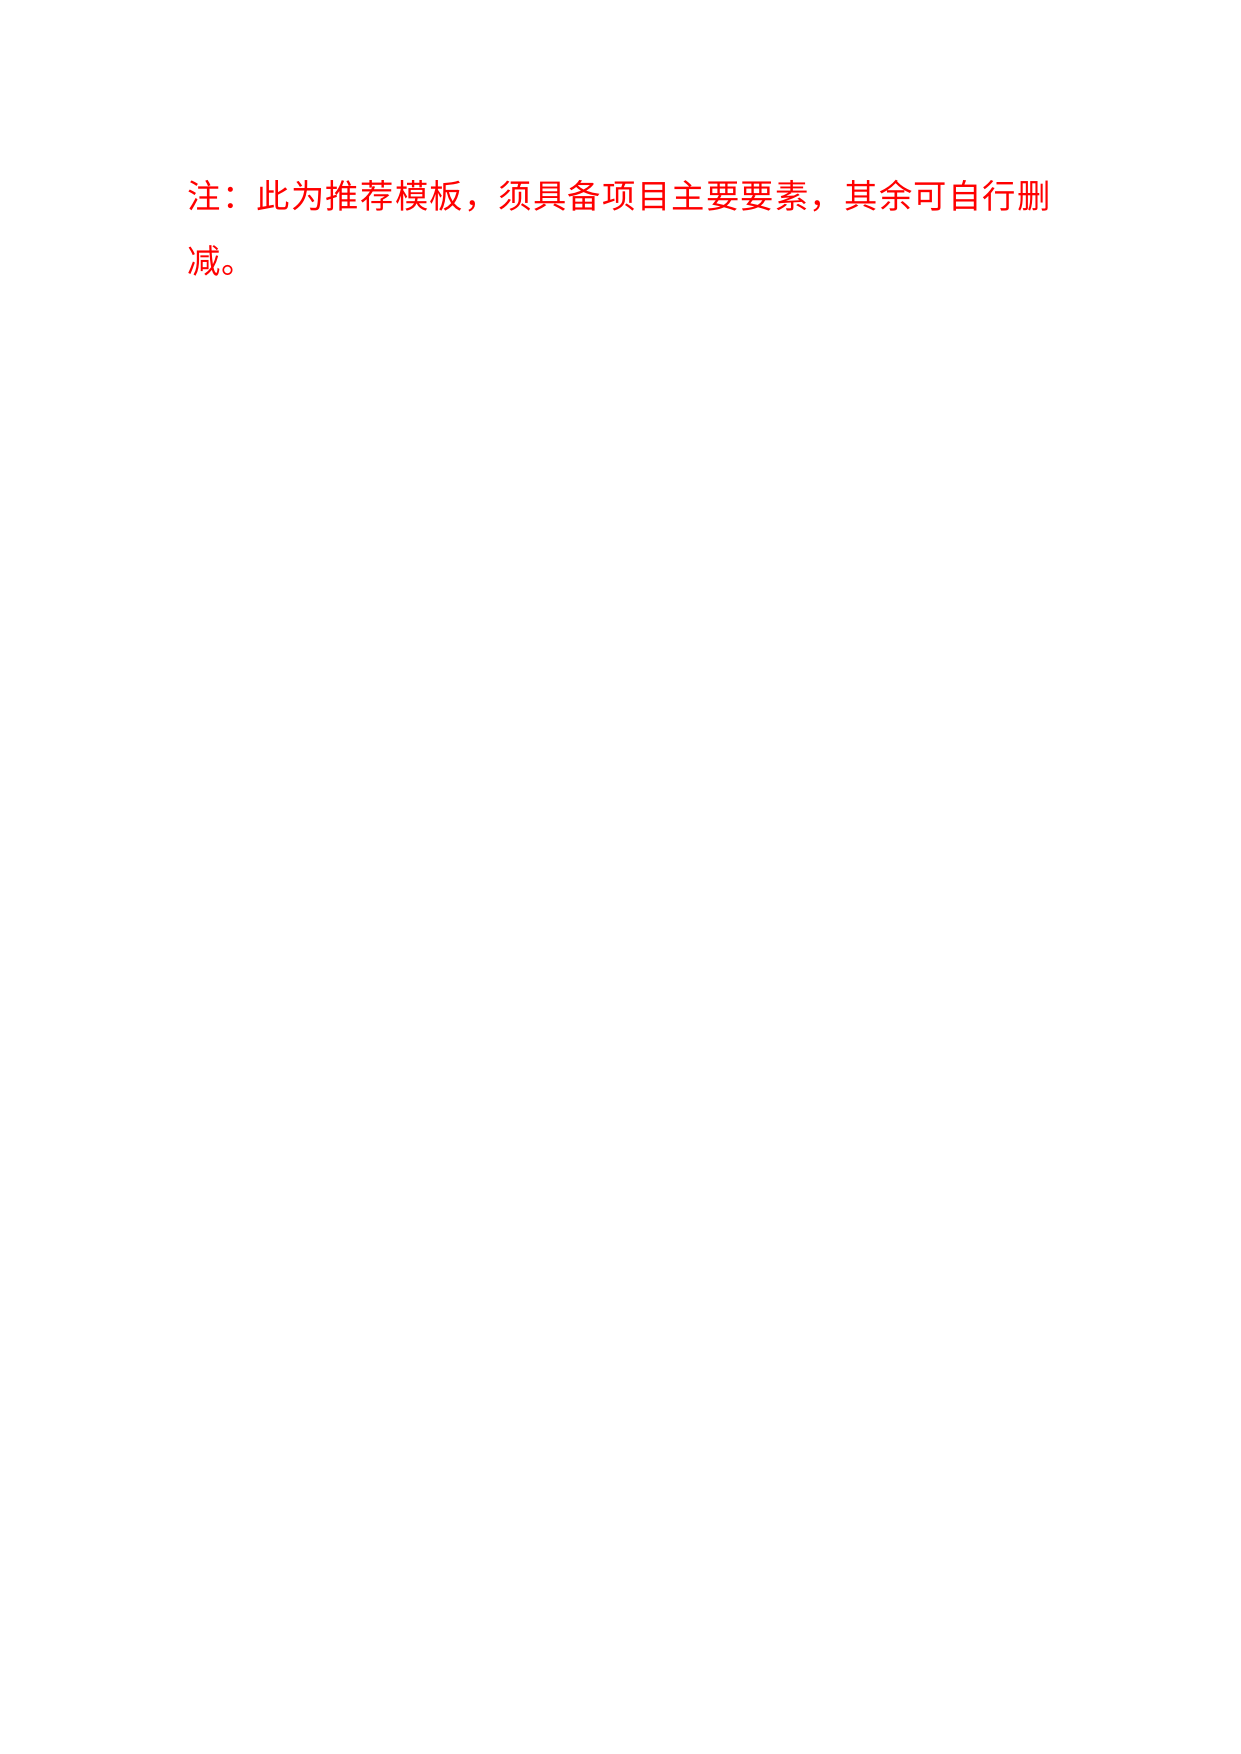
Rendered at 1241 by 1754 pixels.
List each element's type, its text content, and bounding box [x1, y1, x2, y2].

text 注：此为推荐模板，须具备项目主要要素，其余可自行删减。 [187, 162, 1053, 292]
